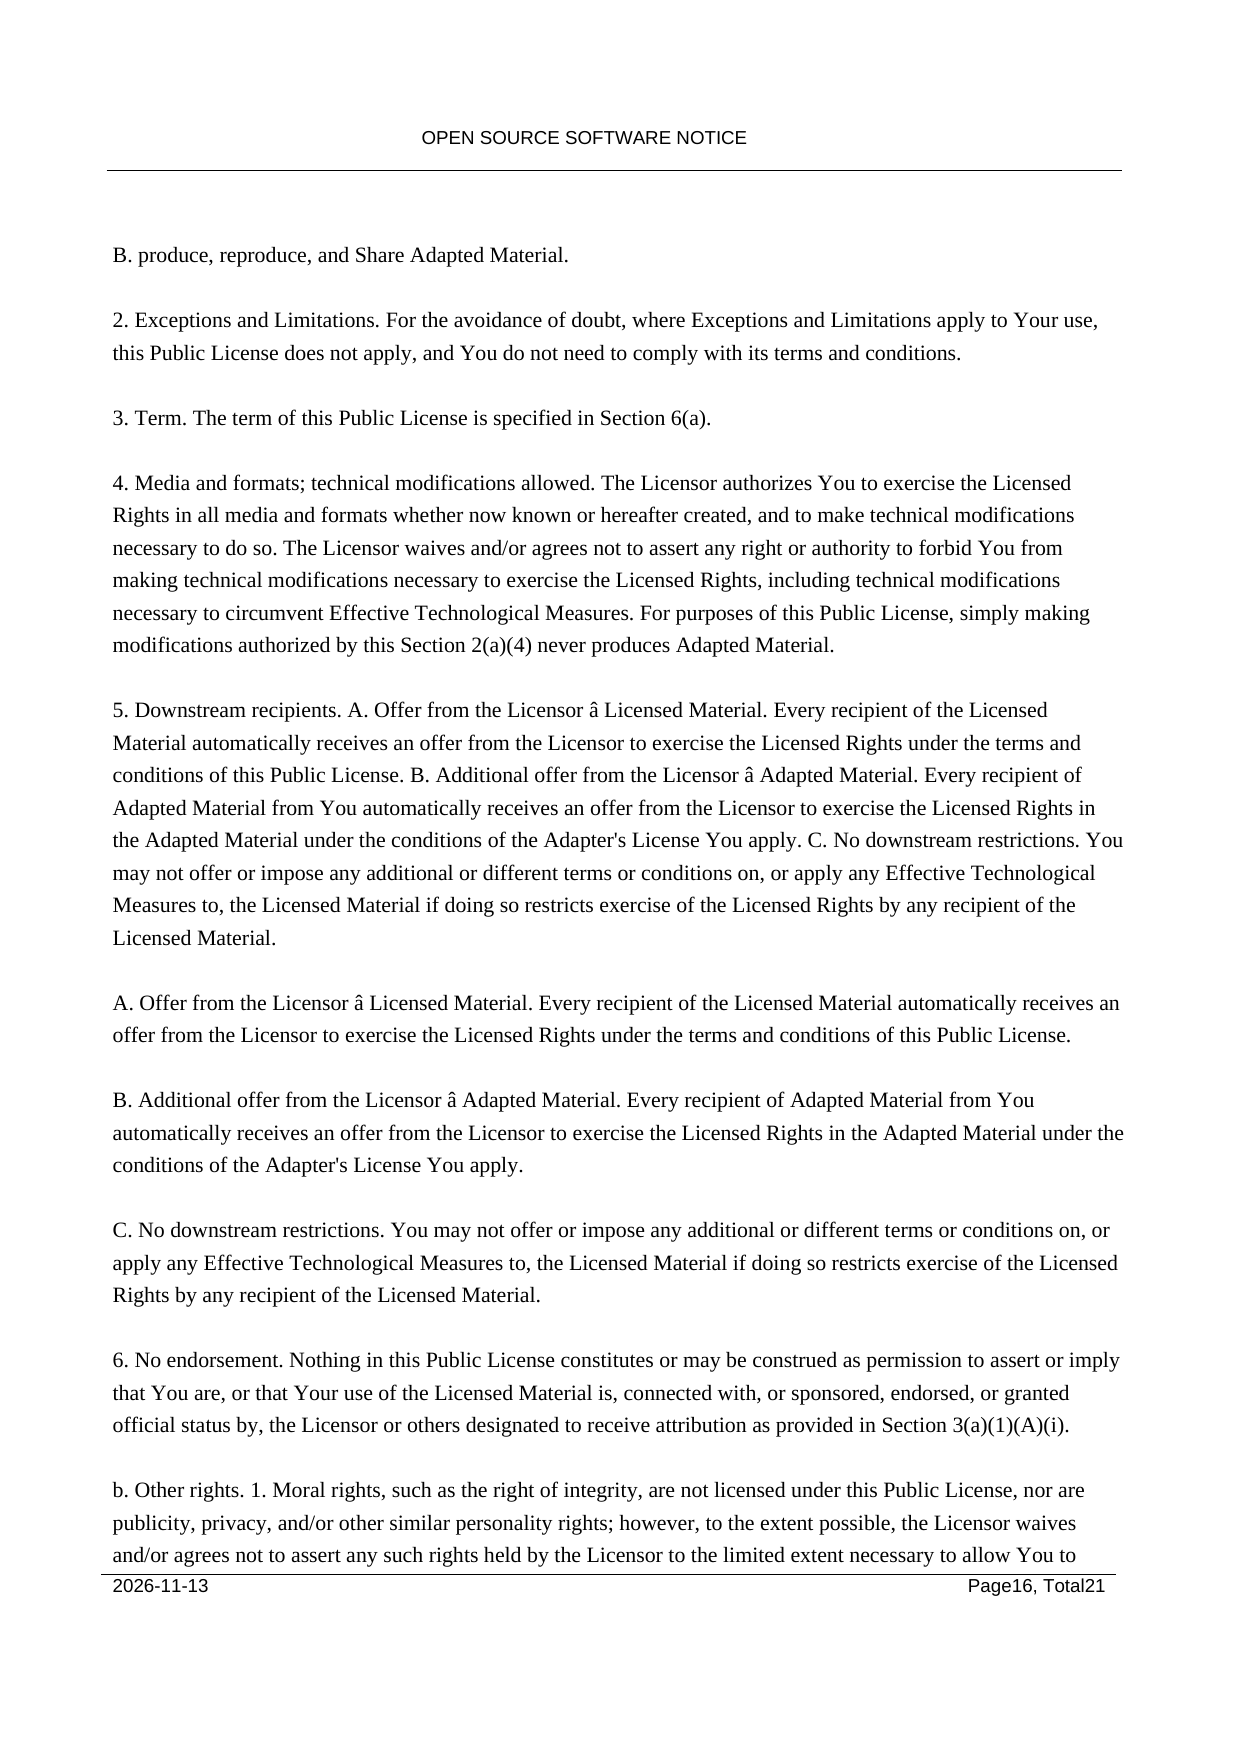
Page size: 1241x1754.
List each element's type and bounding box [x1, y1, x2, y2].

text [112, 206, 1128, 1571]
